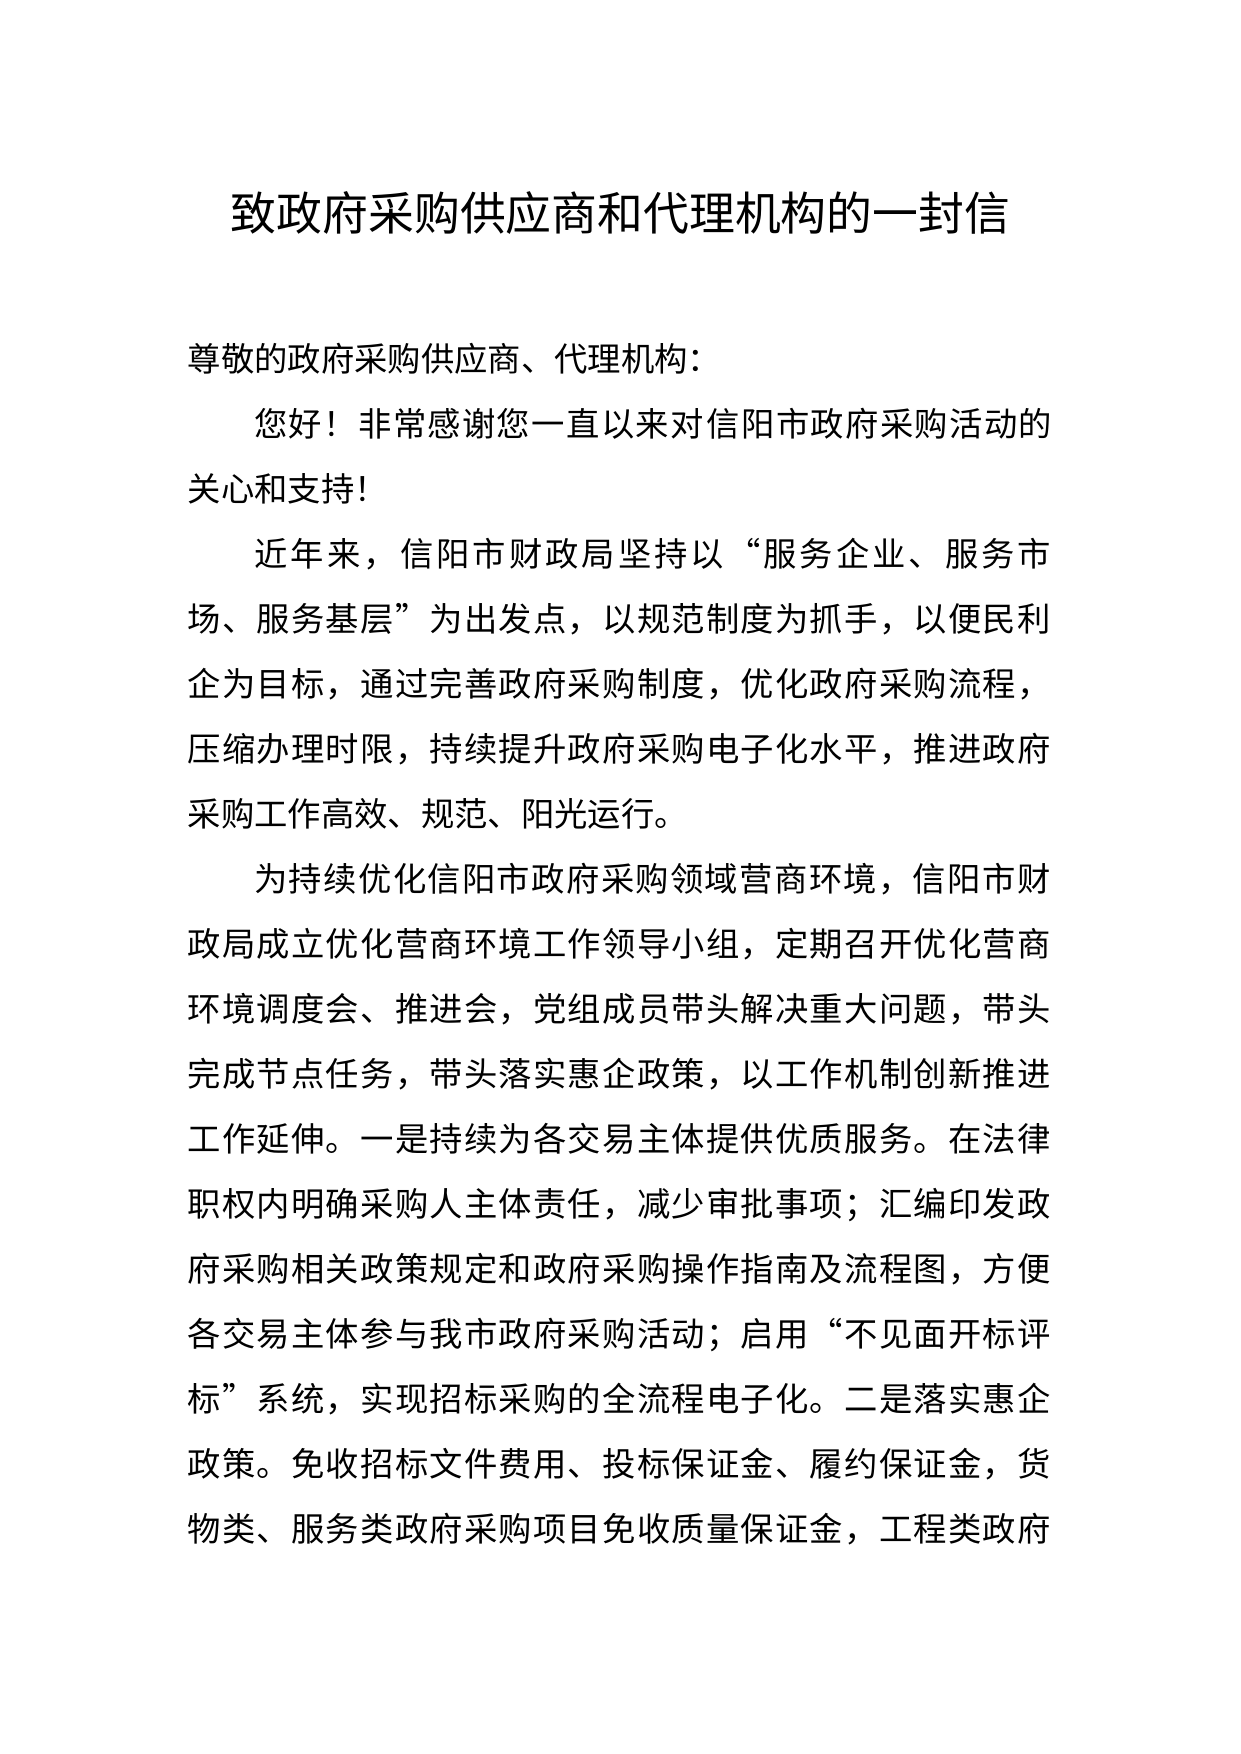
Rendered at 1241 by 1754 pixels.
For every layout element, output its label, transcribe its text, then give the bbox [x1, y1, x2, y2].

text 近年来，信阳市财政局坚持以“服务企业、服务市场、服务基层”为出发点，以规范制度为抓手，以便民利企为目标，通过完善政府采购制度，优化政府采购流程，压缩办理时限，持续提升政府采购电子化水平，推进政府采购工作高效、规范、阳光运行。 [187, 519, 1053, 844]
text 您好！非常感谢您一直以来对信阳市政府采购活动的关心和支持！ [187, 389, 1053, 519]
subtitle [187, 844, 1053, 1559]
text 致政府采购供应商和代理机构的一封信 [187, 162, 1053, 259]
text 尊敬的政府采购供应商、代理机构： [187, 324, 1053, 389]
